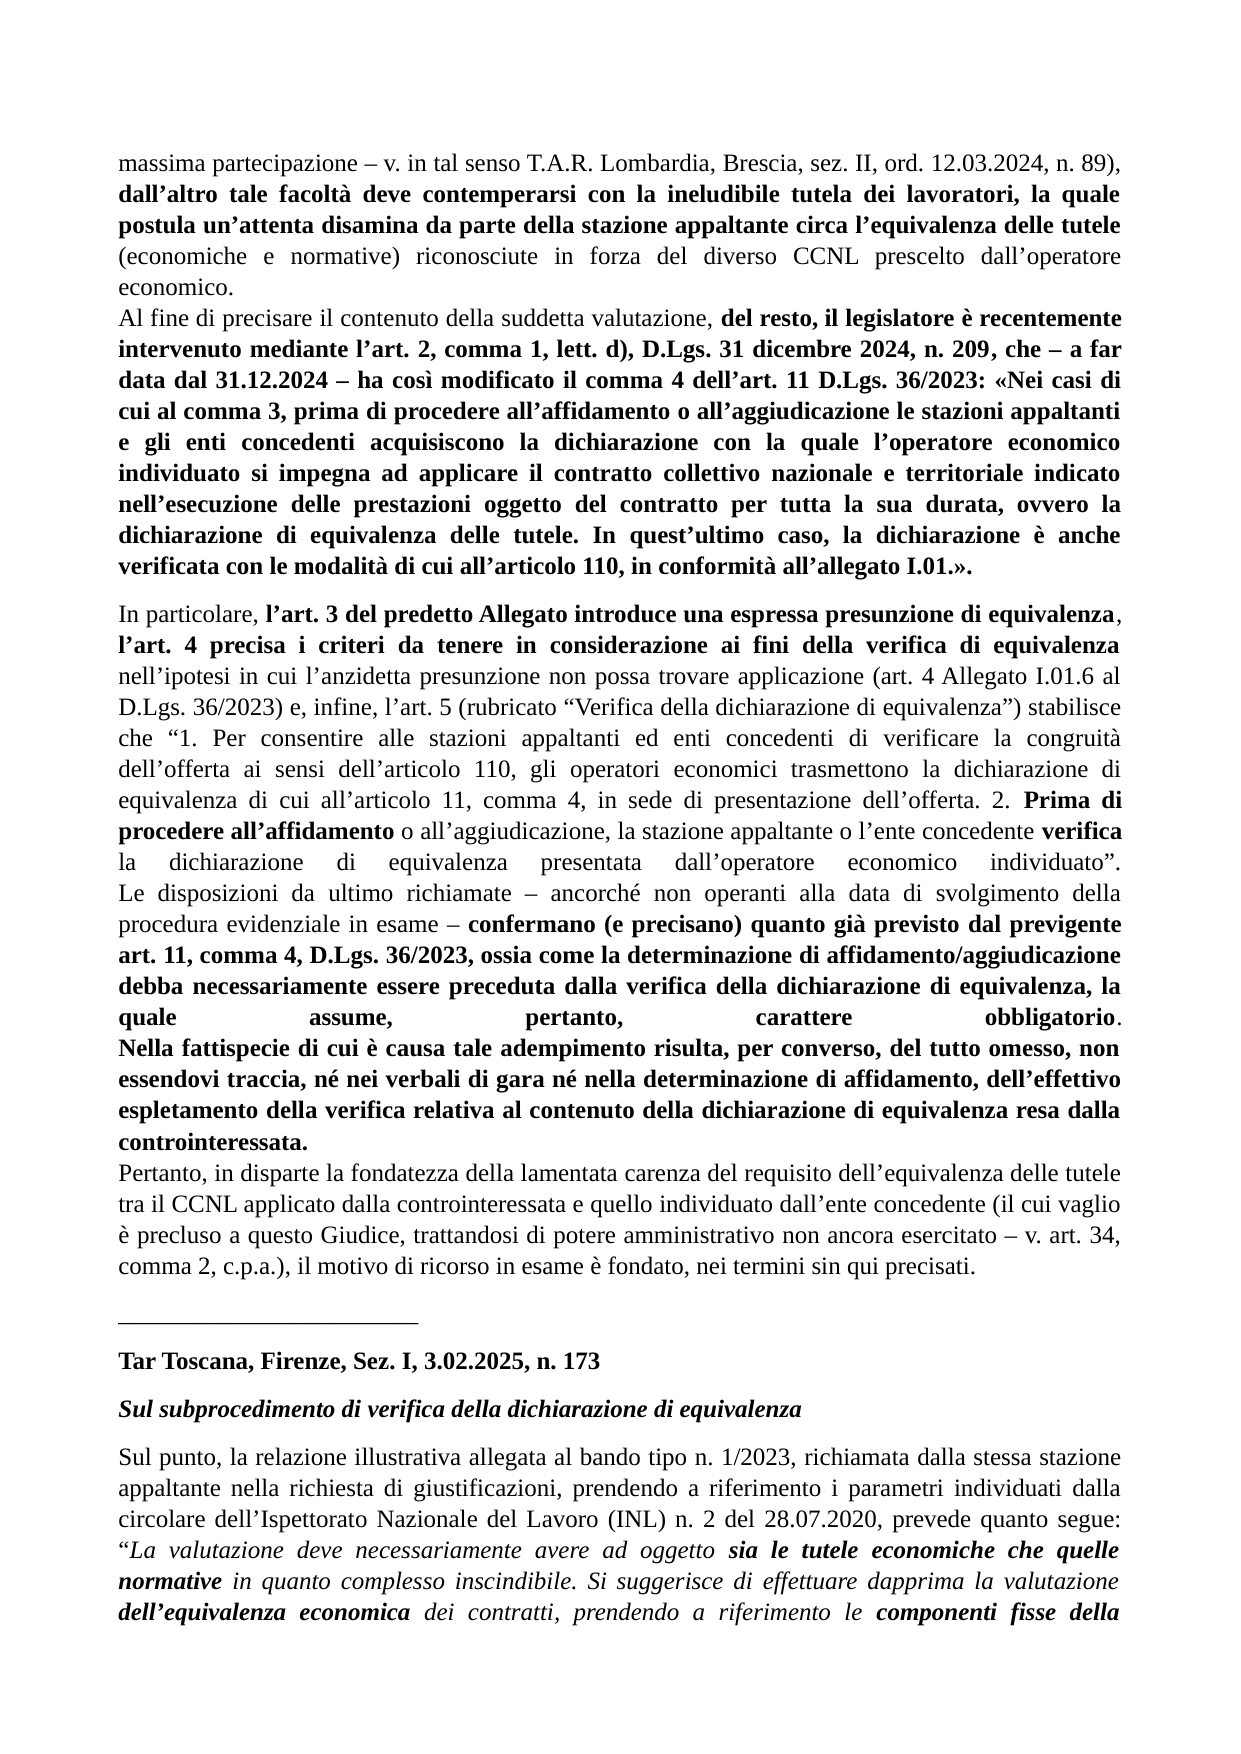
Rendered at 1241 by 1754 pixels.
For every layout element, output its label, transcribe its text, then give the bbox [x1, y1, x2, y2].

text Tar Toscana, Firenze, Sez. I, 3.02.2025, n. 173 [118, 1346, 1122, 1375]
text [118, 148, 1122, 580]
text Sul subprocedimento di verifica della dichiarazione di equivalenza [118, 1394, 1122, 1423]
text ________________________ [118, 1298, 1122, 1327]
text In particolare, l’art. 3 del predetto Allegato introduce una espressa presunzione di equivalenza, l’art. 4 precisa i criteri da tenere in considerazione ai fini della verifica di equivalenza nell’ipotesi in cui l’anzidetta presunzione non possa trovare applicazione (art. 4 Allegato I.01.6 al D.Lgs. 36/2023) e, infine, l’art. 5 (rubricato “Verifica della dichiarazione di equivalenza”) stabilisce che “1. Per consentire alle stazioni appaltanti ed enti concedenti di verificare la congruità dell’offerta ai sensi dell’articolo 110, gli operatori economici trasmettono la dichiarazione di equivalenza di cui all’articolo 11, comma 4, in sede di presentazione dell’offerta. 2. Prima di procedere all’affidamento o all’aggiudicazione, la stazione appaltante o l’ente concedente verifica la dichiarazione di equivalenza presentata dall’operatore economico individuato”. Le disposizioni da ultimo richiamate – ancorché non operanti alla data di svolgimento della procedura evidenziale in esame – confermano (e precisano) quanto già previsto dal previgente art. 11, comma 4, D.Lgs. 36/2023, ossia come la determinazione di affidamento/aggiudicazione debba necessariamente essere preceduta dalla verifica della dichiarazione di equivalenza, la quale assume, pertanto, carattere obbligatorio. Nella fattispecie di cui è causa tale adempimento risulta, per converso, del tutto omesso, non essendovi traccia, né nei verbali di gara né nella determinazione di affidamento, dell’effettivo espletamento della verifica relativa al contenuto della dichiarazione di equivalenza resa dalla controinteressata. Pertanto, in disparte la fondatezza della lamentata carenza del requisito dell’equivalenza delle tutele tra il CCNL applicato dalla controinteressata e quello individuato dall’ente concedente (il cui vaglio è precluso a questo Giudice, trattandosi di potere amministrativo non ancora esercitato – v. art. 34, comma 2, c.p.a.), il motivo di ricorso in esame è fondato, nei termini sin qui precisati. [118, 599, 1122, 1279]
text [118, 1442, 1122, 1626]
